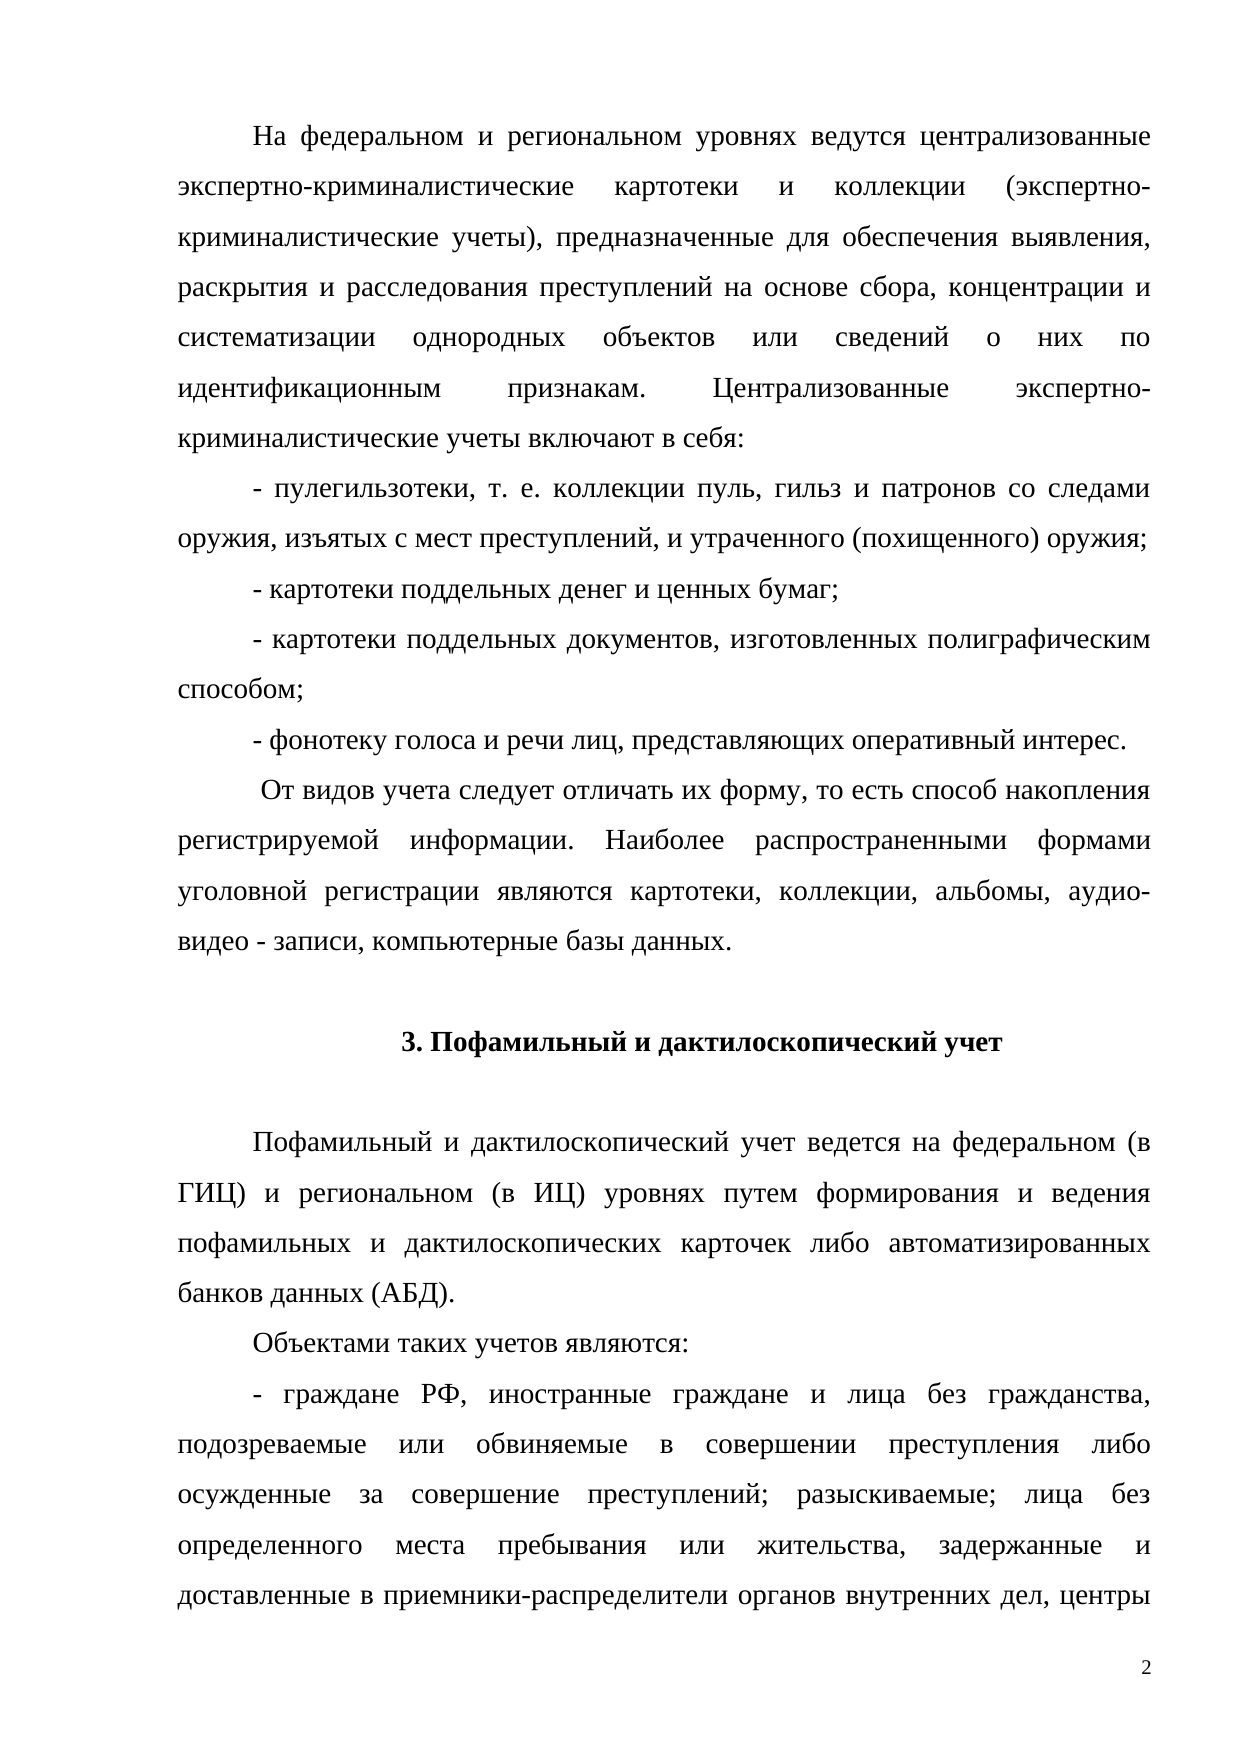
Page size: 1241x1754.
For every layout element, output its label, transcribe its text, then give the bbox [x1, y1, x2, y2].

text - картотеки поддельных денег и ценных бумаг; [177, 571, 1152, 604]
text От видов учета следует отличать их форму, то есть способ накопления регистрируемой информации. Наиболее распространенными формами уголовной регистрации являются картотеки, коллекции, альбомы, аудио- видео - записи, компьютерные базы данных. [177, 772, 1152, 957]
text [177, 1376, 1152, 1611]
text - фонотеку голоса и речи лиц, представляющих оперативный интерес. [177, 722, 1152, 755]
text - картотеки поддельных документов, изготовленных полиграфическим способом; [177, 621, 1152, 705]
text На федеральном и региональном уровнях ведутся централизованные экспертно-криминалистические картотеки и коллекции (экспертно-криминалистические учеты), предназначенные для обеспечения выявления, раскрытия и расследования преступлений на основе сбора, концентрации и систематизации однородных объектов или сведений о них по идентификационным признакам. Централизованные экспертно-криминалистические учеты включают в себя: [177, 118, 1152, 453]
text 3. Пофамильный и дактилоскопический учет [177, 1024, 1152, 1057]
text Пофамильный и дактилоскопический учет ведется на федеральном (в ГИЦ) и региональном (в ИЦ) уровнях путем формирования и ведения пофамильных и дактилоскопических карточек либо автоматизированных банков данных (АБД). [177, 1124, 1152, 1309]
text Объектами таких учетов являются: [177, 1326, 1152, 1359]
text - пулегильзотеки, т. е. коллекции пуль, гильз и патронов со следами оружия, изъятых с мест преступлений, и утраченного (похищенного) оружия; [177, 470, 1152, 554]
